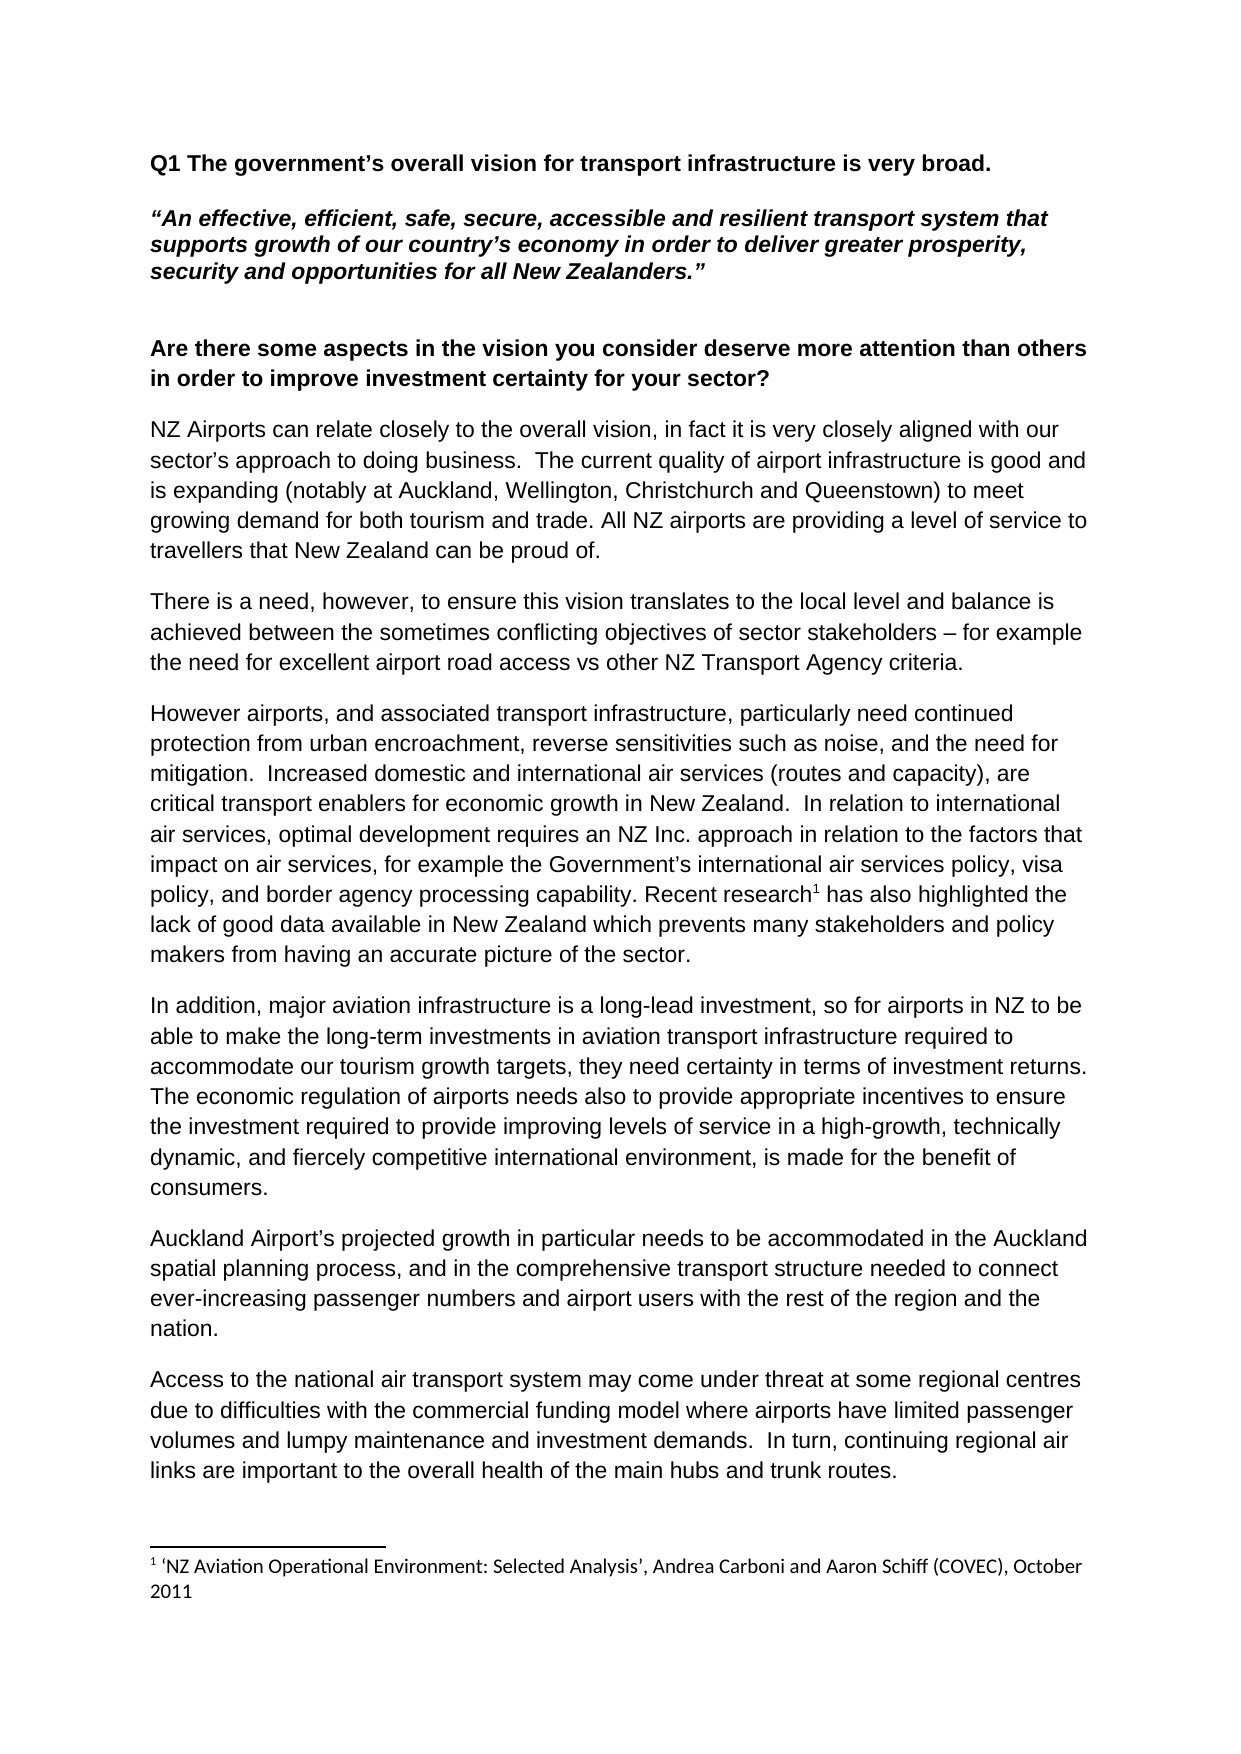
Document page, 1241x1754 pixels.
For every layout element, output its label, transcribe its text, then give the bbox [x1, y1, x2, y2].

text There is a need, however, to ensure this vision translates to the local level and balance is achieved between the sometimes conflicting objectives of sector stakeholders – for example the need for excellent airport road access vs other NZ Transport Agency criteria. [150, 588, 1090, 675]
text Q1 The government’s overall vision for transport infrastructure is very broad. [150, 150, 1090, 176]
text Are there some aspects in the vision you consider deserve more attention than others in order to improve investment certainty for your sector? [150, 335, 1090, 392]
text Auckland Airport’s projected growth in particular needs to be accommodated in the Auckland spatial planning process, and in the comprehensive transport structure needed to connect ever-increasing passenger numbers and airport users with the rest of the region and the nation. [150, 1225, 1090, 1342]
text “An effective, efficient, safe, secure, accessible and resilient transport system that supports growth of our country’s economy in order to deliver greater prosperity, security and opportunities for all New Zealanders.” [150, 205, 1090, 284]
text NZ Airports can relate closely to the overall vision, in fact it is very closely aligned with our sector’s approach to doing business. The current quality of airport infrastructure is good and is expanding (notably at Auckland, Wellington, Christchurch and Queenstown) to meet growing demand for both tourism and trade. All NZ airports are providing a level of service to travellers that New Zealand can be proud of. [150, 416, 1090, 564]
text Access to the national air transport system may come under threat at some regional centres due to difficulties with the commercial funding model where airports have limited passenger volumes and lumpy maintenance and investment demands. In turn, continuing regional air links are important to the overall health of the main hubs and trunk routes. [150, 1366, 1090, 1483]
text However airports, and associated transport infrastructure, particularly need continued protection from urban encroachment, reverse sensitivities such as noise, and the need for mitigation. Increased domestic and international air services (routes and capacity), are critical transport enablers for economic growth in New Zealand. In relation to international air services, optimal development requires an NZ Inc. approach in relation to the factors that impact on air services, for example the Government’s international air services policy, visa policy, and border agency processing capability. Recent research has also highlighted the lack of good data available in New Zealand which prevents many stakeholders and policy makers from having an accurate picture of the sector. [150, 700, 1090, 968]
text In addition, major aviation infrastructure is a long-lead investment, so for airports in NZ to be able to make the long-term investments in aviation transport infrastructure required to accommodate our tourism growth targets, they need certainty in terms of investment returns. The economic regulation of airports needs also to provide appropriate incentives to ensure the investment required to provide improving levels of service in a high-growth, technically dynamic, and fiercely competitive international environment, is made for the benefit of consumers. [150, 992, 1090, 1200]
